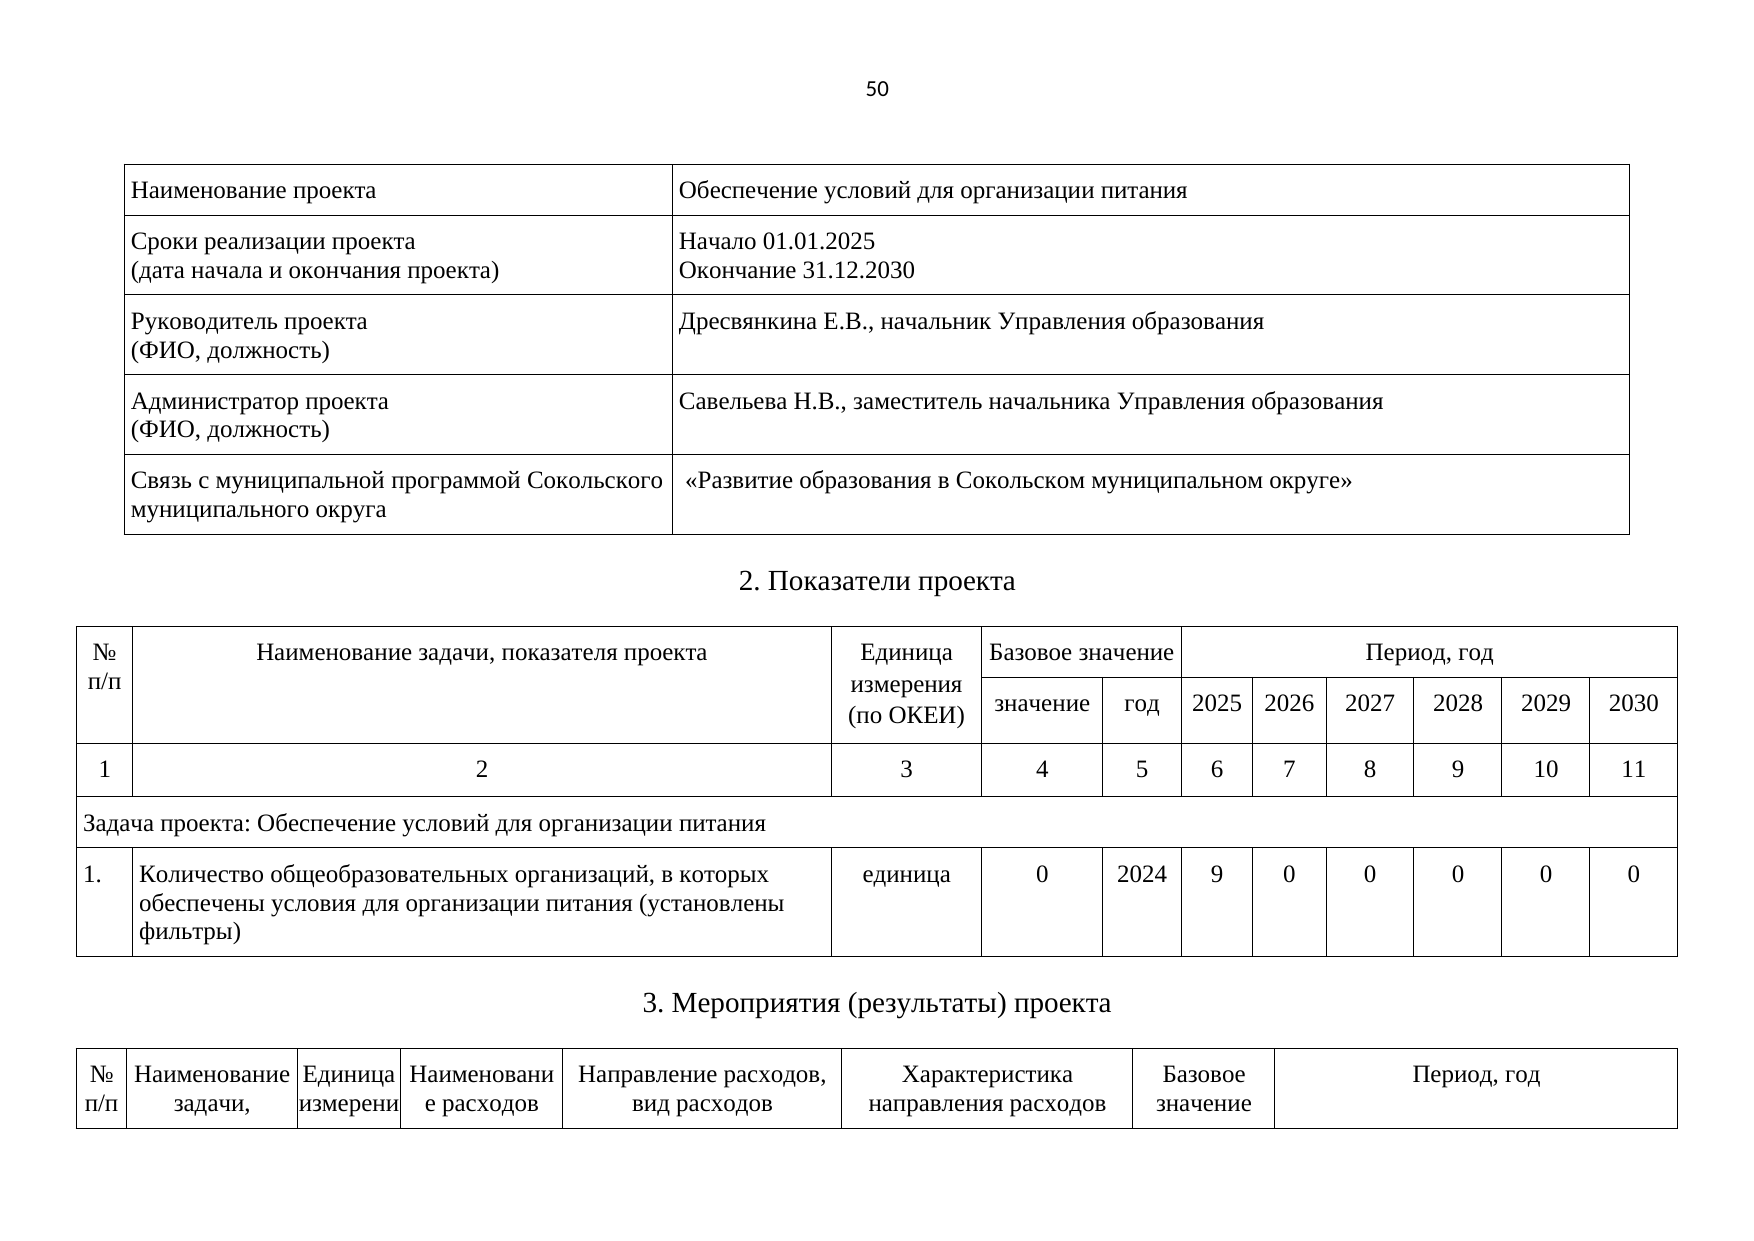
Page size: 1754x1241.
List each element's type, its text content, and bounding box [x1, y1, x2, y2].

table_cell 5 [1103, 744, 1181, 796]
table_cell Связь с муниципальной программой Сокольского муниципального округа [125, 455, 672, 534]
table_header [842, 1049, 1132, 1128]
table_cell год [1103, 678, 1181, 742]
table_header № п/п [77, 627, 132, 742]
table_cell 0 [1414, 848, 1501, 956]
table_header Обеспечение условий для организации питания [673, 165, 1629, 214]
table_cell Начало 01.01.2025 Окончание 31.12.2030 [673, 216, 1629, 294]
table_cell значение [982, 678, 1102, 742]
text 3. Мероприятия (результаты) проекта [118, 986, 1636, 1019]
table_cell 4 [982, 744, 1102, 796]
table_cell 0 [982, 848, 1102, 956]
table_cell 8 [1327, 744, 1413, 796]
table_cell 2028 [1414, 678, 1501, 742]
table_cell 2025 [1182, 678, 1252, 742]
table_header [401, 1049, 562, 1128]
table_cell 0 [1253, 848, 1326, 956]
table_cell 2030 [1590, 678, 1677, 742]
table_header Период, год [1275, 1049, 1677, 1128]
table_header Базовое значение [982, 627, 1181, 677]
text 2. Показатели проекта [118, 563, 1636, 597]
table_header Наименование проекта [125, 165, 672, 214]
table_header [563, 1049, 841, 1128]
table_cell 7 [1253, 744, 1326, 796]
table_cell «Развитие образования в Сокольском муниципальном округе» [673, 455, 1629, 534]
table_cell 9 [1414, 744, 1501, 796]
table_cell Количество общеобразовательных организаций, в которых обеспечены условия для организации питания (установлены фильтры) [133, 848, 831, 956]
table_cell 3 [832, 744, 981, 796]
table_cell единица [832, 848, 981, 956]
table_cell 9 [1182, 848, 1252, 956]
table_cell 1. [77, 848, 132, 956]
table_cell 0 [1327, 848, 1413, 956]
table_header Единица измерения (по ОКЕИ) [832, 627, 981, 742]
table_cell 2026 [1253, 678, 1326, 742]
table_cell 11 [1590, 744, 1677, 796]
table_cell Администратор проекта (ФИО, должность) [125, 375, 672, 454]
table_cell Сроки реализации проекта (дата начала и окончания проекта) [125, 216, 672, 294]
table_cell 6 [1182, 744, 1252, 796]
table_header № п/п [77, 1049, 126, 1128]
table_cell 10 [1502, 744, 1589, 796]
table_cell 0 [1590, 848, 1677, 956]
table_cell 1 [77, 744, 132, 796]
table_cell 2027 [1327, 678, 1413, 742]
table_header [127, 1049, 297, 1128]
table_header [298, 1049, 400, 1128]
table_cell 2 [133, 744, 831, 796]
table_cell Задача проекта: Обеспечение условий для организации питания [77, 797, 1677, 847]
table_cell 2029 [1502, 678, 1589, 742]
table_header Базовое значение [1133, 1049, 1274, 1128]
table_header Наименование задачи, показателя проекта [133, 627, 831, 742]
table_cell 2024 [1103, 848, 1181, 956]
table_header Период, год [1182, 627, 1677, 677]
table_cell Руководитель проекта (ФИО, должность) [125, 295, 672, 374]
table_cell Дресвянкина Е.В., начальник Управления образования [673, 295, 1629, 374]
table_cell Савельева Н.В., заместитель начальника Управления образования [673, 375, 1629, 454]
table_cell 0 [1502, 848, 1589, 956]
